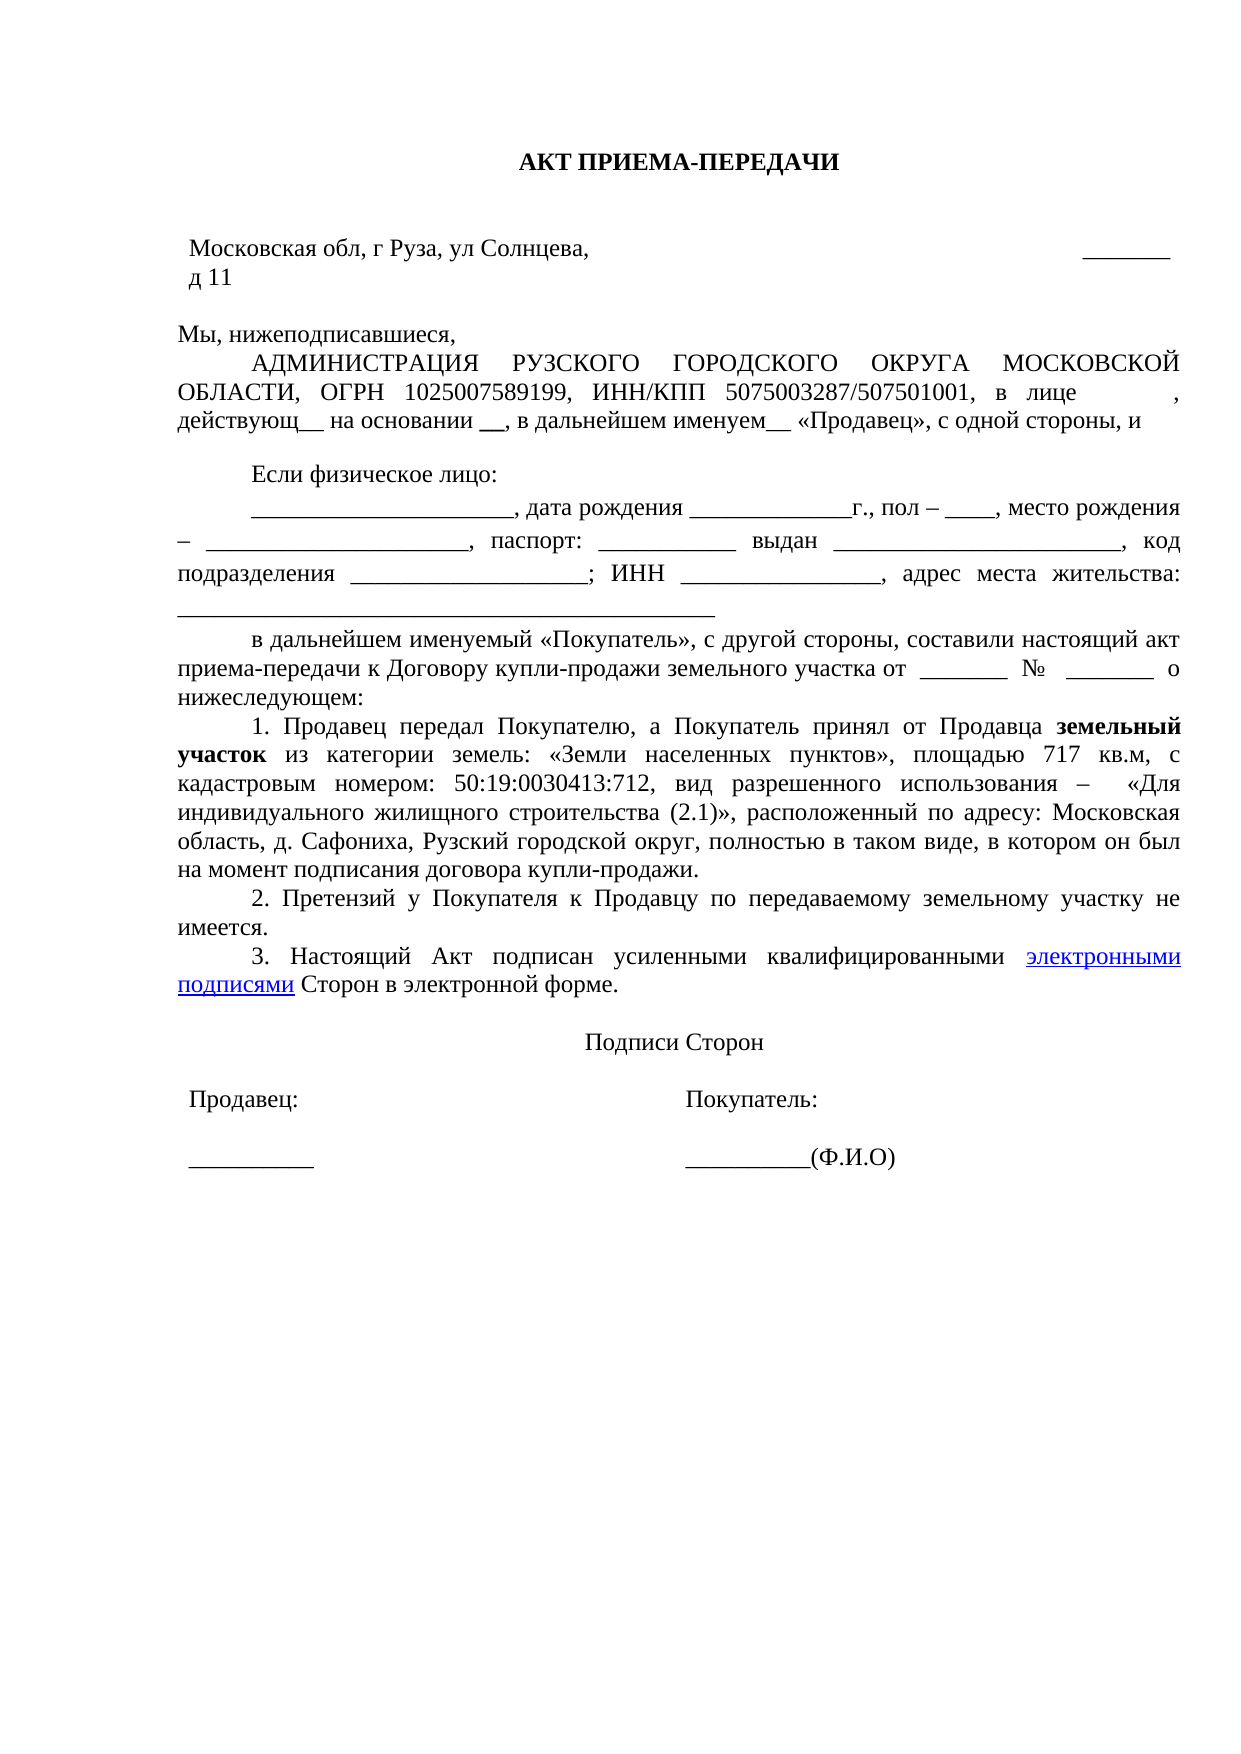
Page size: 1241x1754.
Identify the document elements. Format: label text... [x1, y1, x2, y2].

table_cell Продавец: [177, 1085, 674, 1142]
text 3. Настоящий Акт подписан усиленными квалифицированными электронными подписями Сторон в электронной форме. [177, 941, 1181, 998]
text АДМИНИСТРАЦИЯ РУЗСКОГО ГОРОДСКОГО ОКРУГА МОСКОВСКОЙ ОБЛАСТИ, ОГРН 1025007589199, ИНН/КПП 5075003287/507501001, в лице , действующ__ на основании __, в дальнейшем именуем__ «Продавец», с одной стороны, и [177, 348, 1181, 434]
table_header Подписи Сторон [177, 1027, 1171, 1084]
text АКТ ПРИЕМА-ПЕРЕДАЧИ [177, 147, 1181, 176]
text Мы, нижеподписавшиеся, [177, 319, 1181, 348]
table_cell __________(Ф.И.О) [674, 1142, 1171, 1199]
table_header _______ [605, 233, 1181, 291]
text 1. Продавец передал Покупателю, а Покупатель принял от Продавца земельный участок из категории земель: «Земли населенных пунктов», площадью 717 кв.м, с кадастровым номером: 50:19:0030413:712, вид разрешенного использования – «Для индивидуального жилищного строительства (2.1)», расположенный по адресу: Московская область, д. Сафониха, Рузский городской округ, полностью в таком виде, в котором он был на момент подписания договора купли-продажи. [177, 711, 1181, 883]
table_header Московская обл, г Руза, ул Солнцева, д 11 [177, 233, 605, 291]
text 2. Претензий у Покупателя к Продавцу по передаваемому земельному участку не имеется. [177, 883, 1181, 941]
table_cell __________ [177, 1142, 674, 1199]
text Если физическое лицо: [177, 459, 1181, 488]
table_cell Покупатель: [674, 1085, 1171, 1142]
text _____________________, дата рождения _____________г., пол – ____, место рождения – _____________________, паспорт: ___________ выдан _______________________, код подразделения ___________________; ИНН ________________, адрес места жительства: ___________________________________________ [177, 492, 1181, 620]
text в дальнейшем именуемый «Покупатель», с другой стороны, составили настоящий акт приема-передачи к Договору купли-продажи земельного участка от _______ № _______ о нижеследующем: [177, 624, 1181, 711]
